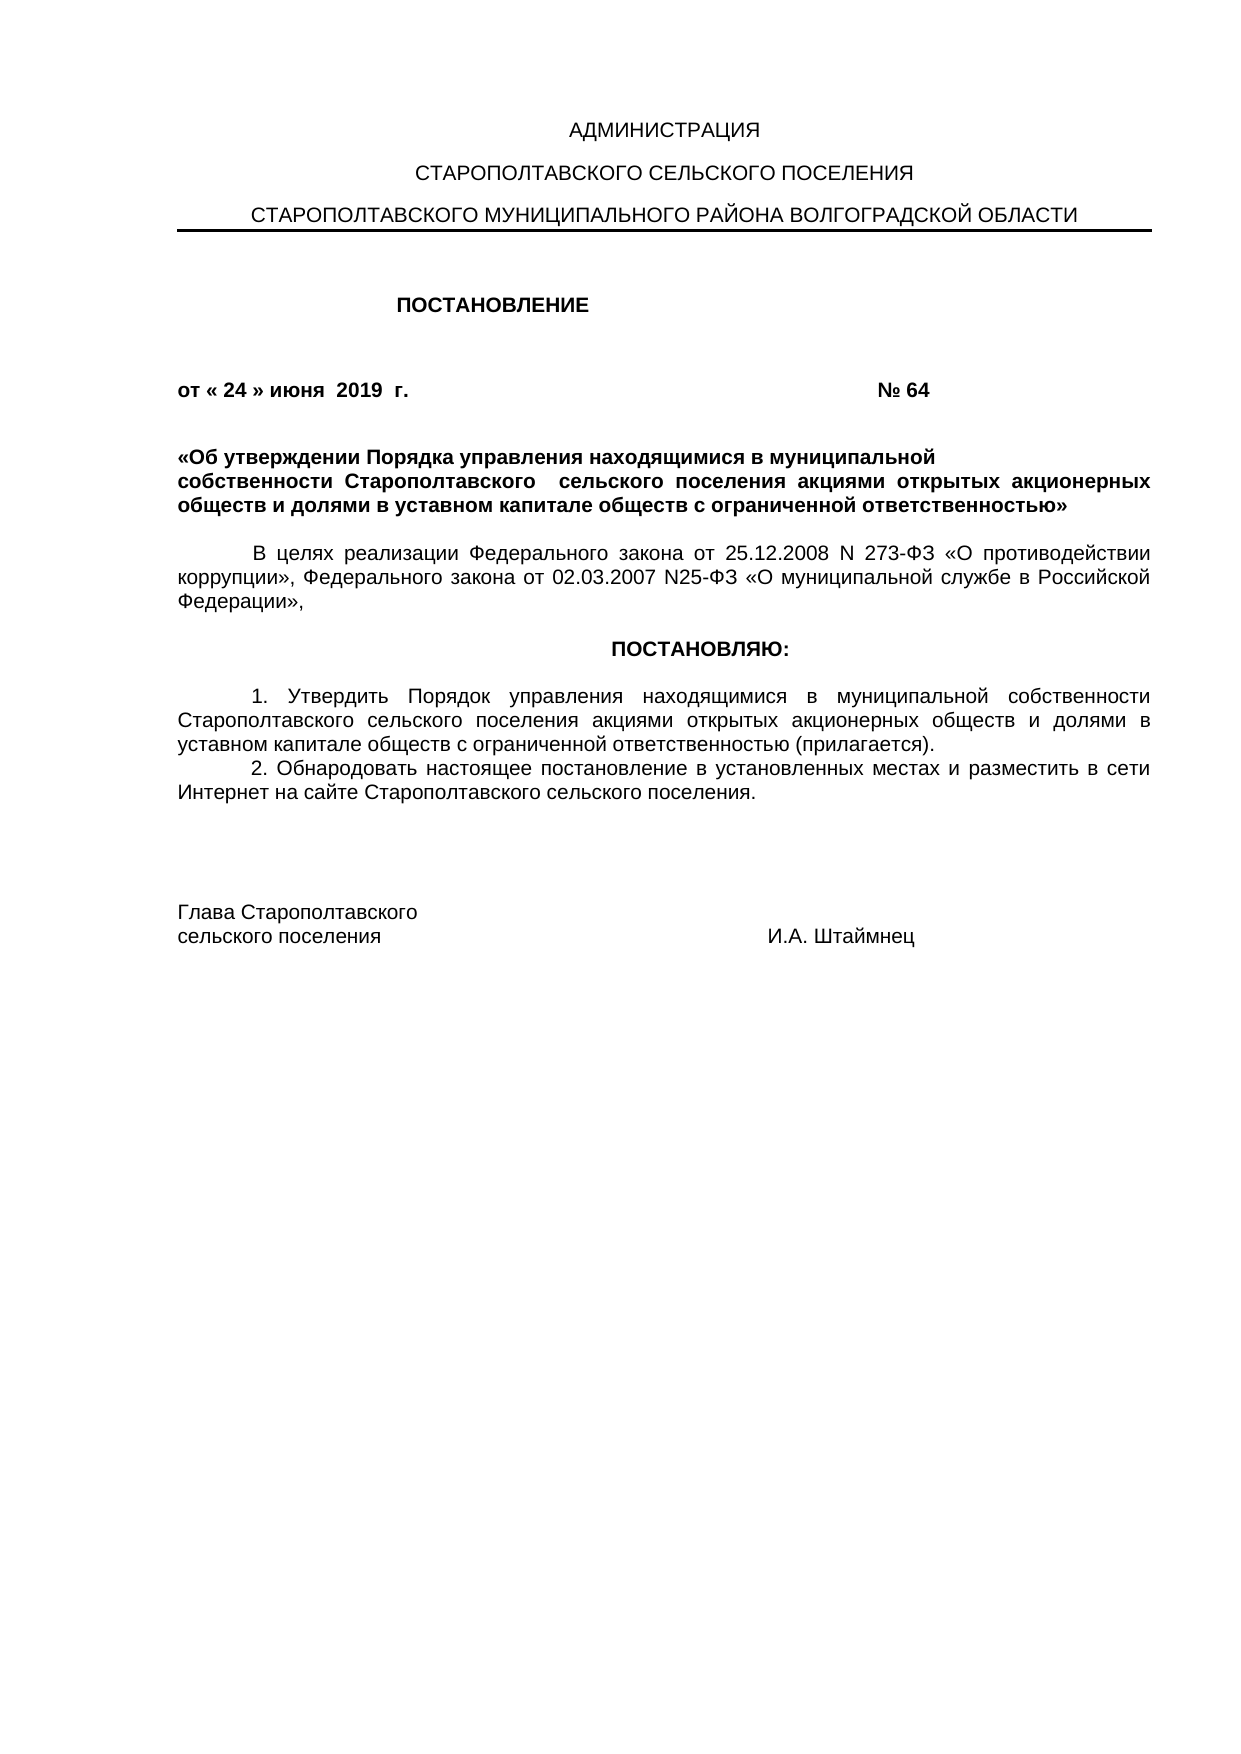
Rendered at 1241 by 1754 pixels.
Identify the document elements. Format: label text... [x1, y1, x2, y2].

text ПОСТАНОВЛЯЮ: [177, 636, 1152, 660]
text «Об утверждении Порядка управления находящимися в муниципальной [177, 445, 1152, 469]
text СТАРОПОЛТАВСКОГО МУНИЦИПАЛЬНОГО РАЙОНА ВОЛГОГРАДСКОЙ ОБЛАСТИ [177, 203, 1152, 229]
text СТАРОПОЛТАВСКОГО СЕЛЬСКОГО ПОСЕЛЕНИЯ [177, 161, 1152, 184]
text В целях реализации Федерального закона от 25.12.2008 N 273-ФЗ «О противодействии коррупции», Федерального закона от 02.03.2007 N25-ФЗ «О муниципальной службе в Российской Федерации», [177, 541, 1152, 612]
text от « 24 » июня 2019 г. № 64 [177, 378, 1152, 402]
text 1. Утвердить Порядок управления находящимися в муниципальной собственности Старополтавского сельского поселения акциями открытых акционерных обществ и долями в уставном капитале обществ с ограниченной ответственностью (прилагается). [177, 684, 1152, 756]
text АДМИНИСТРАЦИЯ [177, 118, 1152, 142]
text ПОСТАНОВЛЕНИЕ [177, 293, 1152, 317]
text Глава Старополтавского [177, 900, 1152, 924]
text сельского поселения И.А. Штаймнец [177, 924, 1152, 948]
text собственности Старополтавского сельского поселения акциями открытых акционерных обществ и долями в уставном капитале обществ с ограниченной ответственностью» [177, 469, 1152, 517]
text 2. Обнародовать настоящее постановление в установленных местах и разместить в сети Интернет на сайте Старополтавского сельского поселения. [177, 756, 1152, 804]
